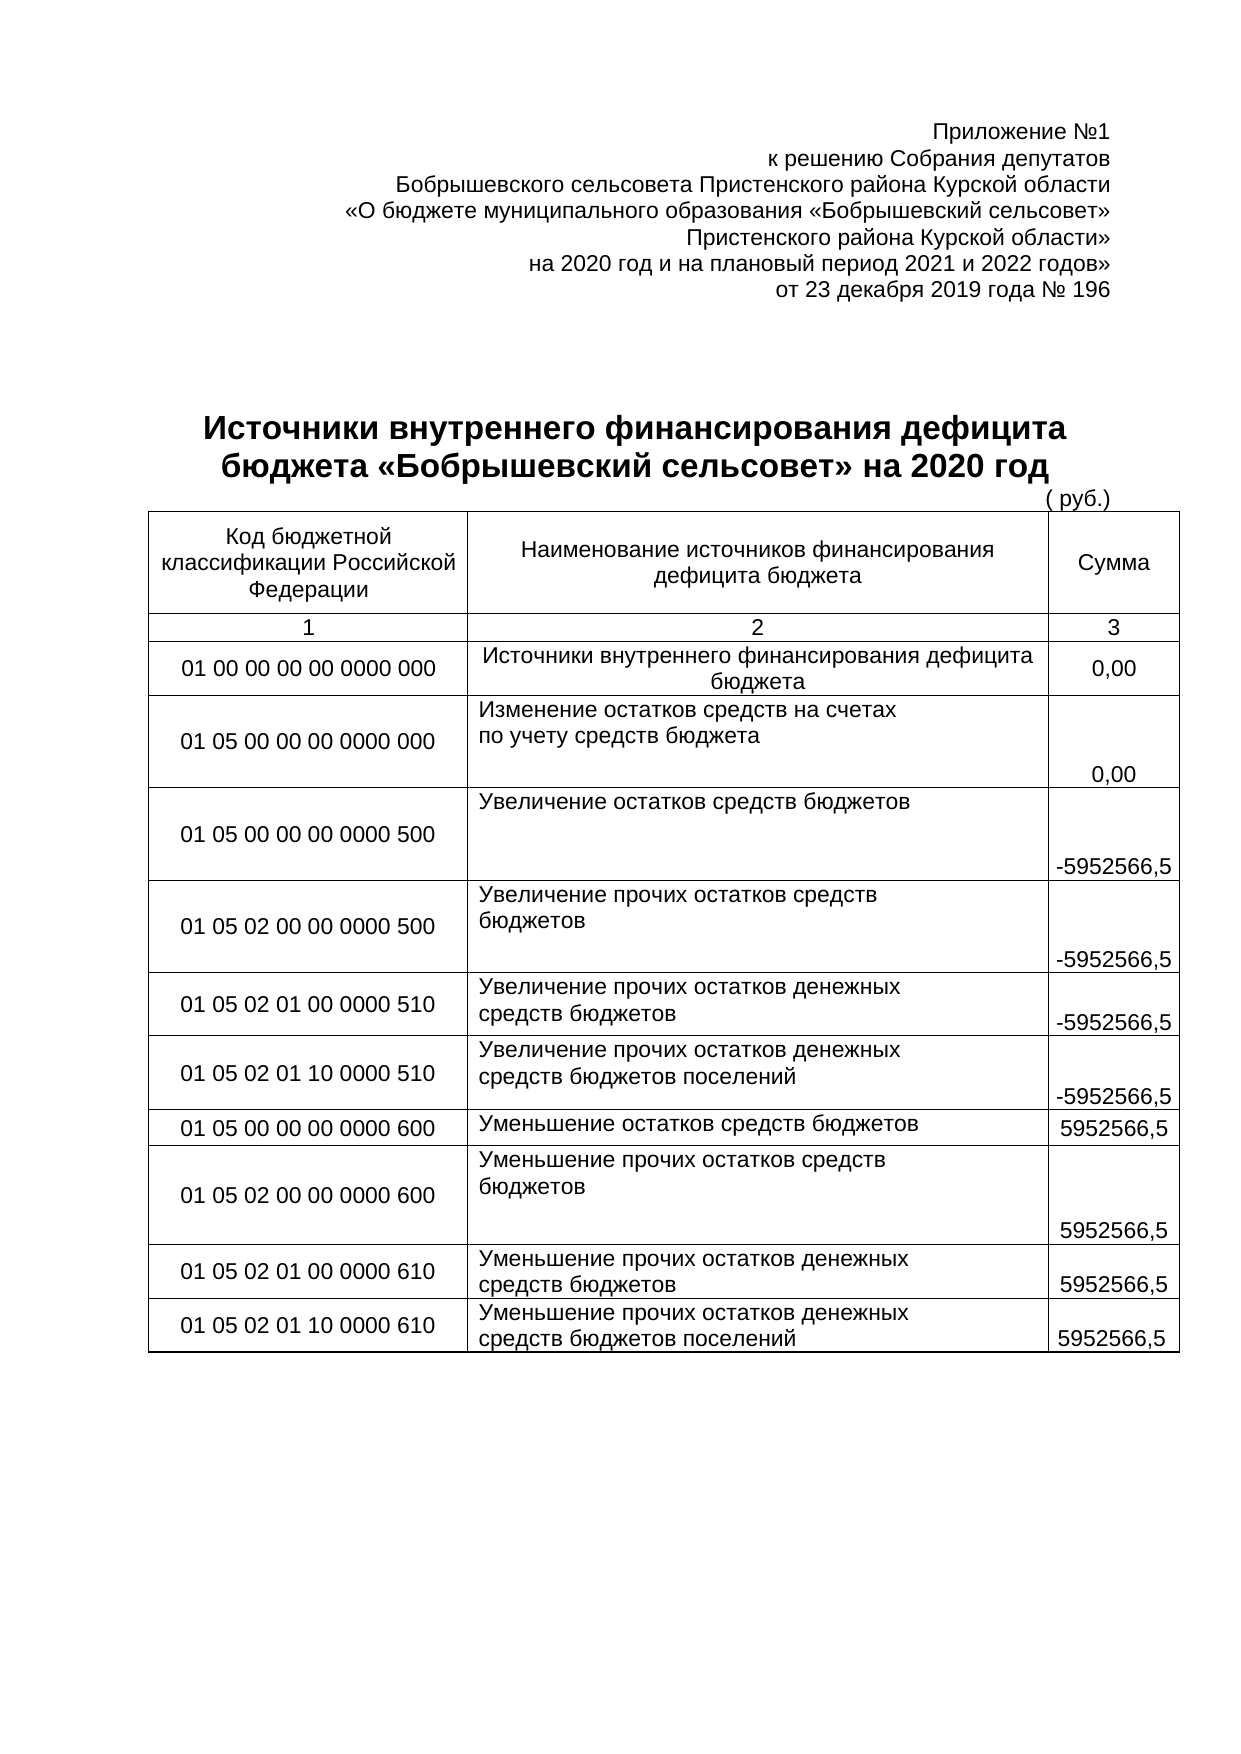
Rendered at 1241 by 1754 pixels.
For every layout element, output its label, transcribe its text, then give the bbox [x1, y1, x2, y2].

table_header Код бюджетной классификации Российской Федерации [149, 512, 467, 613]
table_cell 01 05 02 00 00 0000 600 [149, 1146, 467, 1244]
table_cell Увеличение прочих остатков денежных средств бюджетов поселений [468, 1036, 1048, 1109]
text «О бюджете муниципального образования «Бобрышевский сельсовет» [159, 197, 1110, 223]
text к решению Собрания депутатов [159, 144, 1110, 171]
table_cell 01 05 00 00 00 0000 000 [149, 696, 467, 787]
table_cell Увеличение прочих остатков средств бюджетов [468, 881, 1048, 972]
table_cell 0,00 [1049, 696, 1179, 787]
table_cell -5952566,5 [1049, 973, 1179, 1035]
table_cell Увеличение остатков средств бюджетов [468, 788, 1048, 880]
table_cell Уменьшение прочих остатков средств бюджетов [468, 1146, 1048, 1244]
table_cell Уменьшение прочих остатков денежных средств бюджетов поселений [468, 1299, 1048, 1351]
table_cell 5952566,5 [1049, 1110, 1179, 1145]
text на 2020 год и на плановый период 2021 и 2022 годов» [159, 250, 1110, 276]
table_cell 01 05 02 01 10 0000 610 [149, 1299, 467, 1351]
table_cell 5952566,5 [1049, 1299, 1179, 1351]
text Источники внутреннего финансирования дефицита бюджета «Бобрышевский сельсовет» на 2020 год [159, 408, 1110, 485]
table_cell 5952566,5 [1049, 1245, 1179, 1298]
table_header Сумма [1049, 512, 1179, 613]
table_cell 1 [149, 614, 467, 641]
text Пристенского района Курской области» [159, 223, 1110, 250]
table_cell 5952566,5 [1049, 1146, 1179, 1244]
table_cell 01 05 02 01 00 0000 610 [149, 1245, 467, 1298]
table_cell Изменение остатков средств на счетах по учету средств бюджета [468, 696, 1048, 787]
table_cell 01 05 02 00 00 0000 500 [149, 881, 467, 972]
table_cell Увеличение прочих остатков денежных средств бюджетов [468, 973, 1048, 1035]
table_cell 01 05 02 01 00 0000 510 [149, 973, 467, 1035]
table_header Наименование источников финансирования дефицита бюджета [468, 512, 1048, 613]
table_cell Уменьшение прочих остатков денежных средств бюджетов [468, 1245, 1048, 1298]
table_cell 0,00 [1049, 642, 1179, 695]
table_cell 01 05 00 00 00 0000 500 [149, 788, 467, 880]
text ( руб.) [159, 485, 1110, 511]
table_cell 3 [1049, 614, 1179, 641]
table_cell Уменьшение остатков средств бюджетов [468, 1110, 1048, 1145]
table_cell -5952566,5 [1049, 881, 1179, 972]
table_cell 01 00 00 00 00 0000 000 [149, 642, 467, 695]
table_cell Источники внутреннего финансирования дефицита бюджета [468, 642, 1048, 695]
table_cell 01 05 00 00 00 0000 600 [149, 1110, 467, 1145]
text Бобрышевского сельсовета Пристенского района Курской области [159, 171, 1110, 197]
text от 23 декабря 2019 года № 196 [159, 276, 1110, 303]
text Приложение №1 [159, 118, 1110, 144]
table_cell 01 05 02 01 10 0000 510 [149, 1036, 467, 1109]
table_cell 2 [468, 614, 1048, 641]
table_cell -5952566,5 [1049, 1036, 1179, 1109]
table_cell -5952566,5 [1049, 788, 1179, 880]
